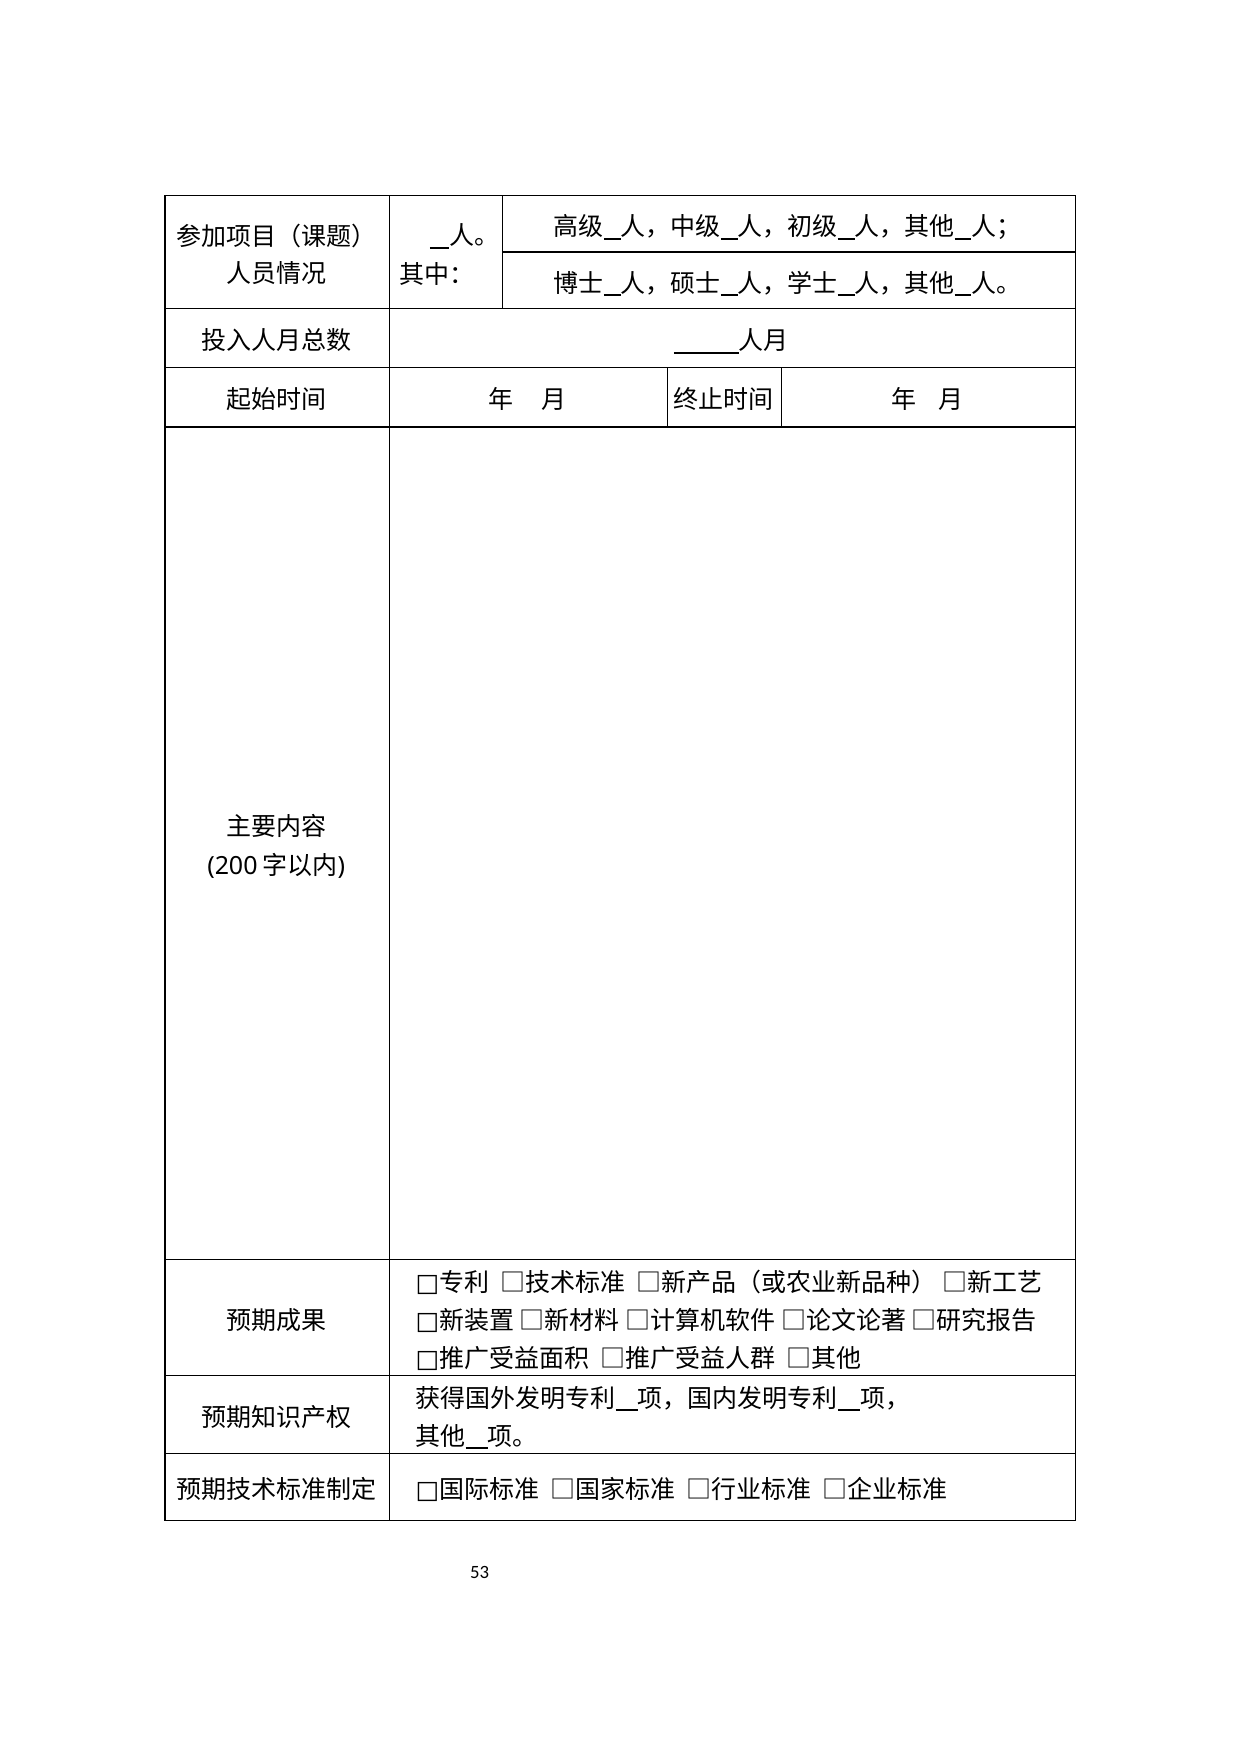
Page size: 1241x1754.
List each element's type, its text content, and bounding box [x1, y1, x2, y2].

table_cell 博士 人，硕士 人，学士 人，其他 人。 [503, 253, 1075, 308]
table_cell 预期成果 [166, 1260, 389, 1375]
table_cell □专利 □技术标准 □新产品（或农业新品种） □新工艺 □新装置 □新材料 □计算机软件 □论文论著 □研究报告 □推广受益面积 □推广受益人群 □其他 [390, 1260, 1075, 1375]
table_cell 主要内容 (200字以内) [166, 428, 389, 1259]
table_cell 获得国外发明专利 项，国内发明专利 项， 其他 项。 [390, 1376, 1075, 1453]
table_cell 预期技术标准制定 [166, 1454, 389, 1520]
table_cell 投入人月总数 [166, 309, 389, 367]
table_cell 终止时间 [668, 368, 781, 426]
table_cell 预期知识产权 [166, 1376, 389, 1453]
table_cell 起始时间 [166, 368, 389, 426]
table_cell 人月 [390, 309, 1075, 367]
table_cell [390, 428, 1075, 1259]
table_cell 高级 人，中级 人，初级 人，其他 人； [503, 196, 1075, 251]
table_cell □国际标准 □国家标准 □行业标准 □企业标准 [390, 1454, 1075, 1520]
table_cell 年 月 [390, 368, 667, 426]
table_cell 参加项目（课题）人员情况 [166, 196, 389, 308]
table_cell 年 月 [782, 368, 1075, 426]
table_cell 人。 其中： [390, 196, 502, 308]
